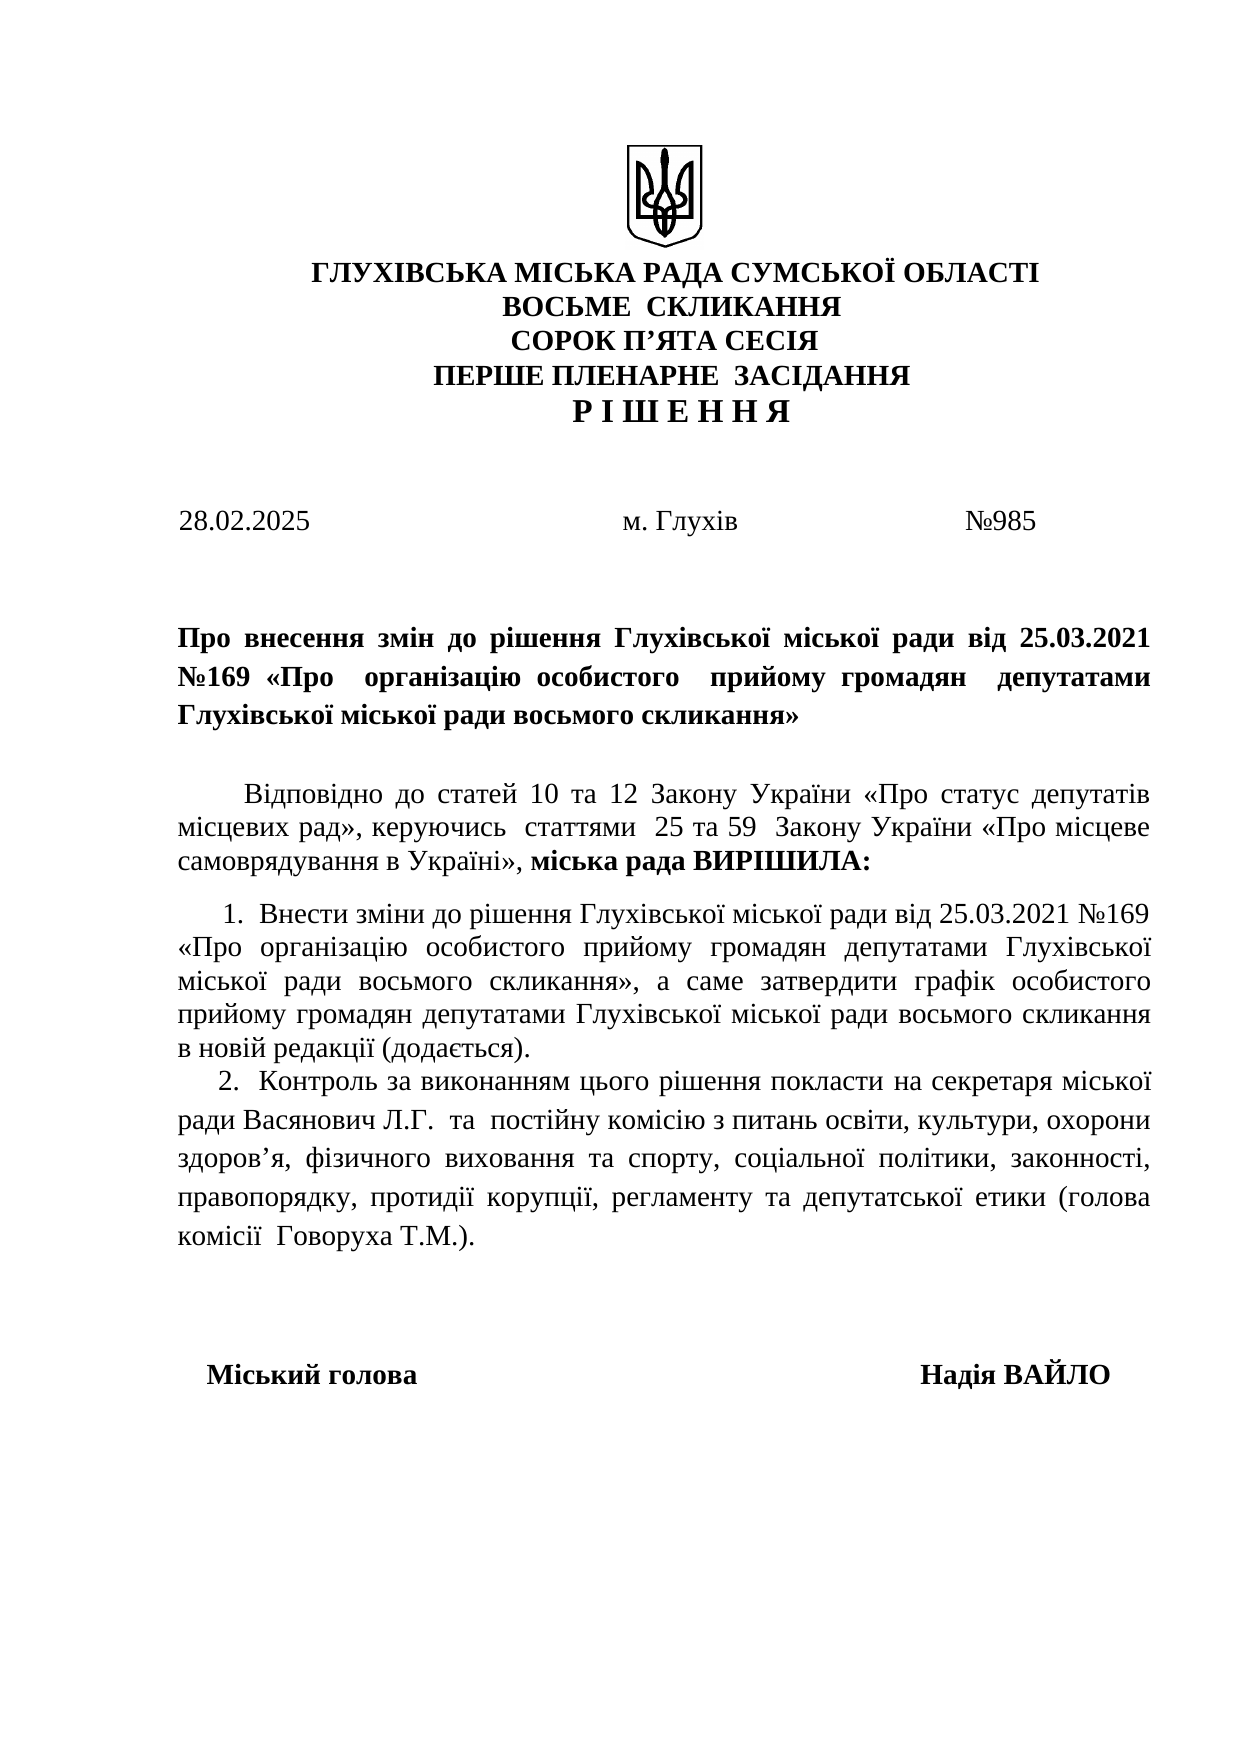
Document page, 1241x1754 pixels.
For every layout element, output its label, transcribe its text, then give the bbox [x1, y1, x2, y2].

text Відповідно до статей 10 та 12 Закону України «Про статус депутатів місцевих рад», керуючись статтями 25 та 59 Закону України «Про місцеве самоврядування в Україні», міська рада ВИРІШИЛА: [177, 776, 1152, 877]
text Міський голова Надія ВАЙЛО [177, 1357, 1152, 1390]
text ГЛУХІВСЬКА МІСЬКА РАДА СУМСЬКОЇ ОБЛАСТІ [177, 256, 1152, 289]
text Про внесення змін до рішення Глухівської міської ради від 25.03.2021 №169 «Про організацію особистого прийому громадян депутатами Глухівської міської ради восьмого скликання» [177, 620, 1152, 731]
text СОРОК П’ЯТА СЕСІЯ [177, 323, 1152, 356]
text Р І Ш Е Н Н Я [177, 391, 1152, 430]
text 2. Контроль за виконанням цього рішення покласти на секретаря міської ради Васянович Л.Г. та постійну комісію з питань освіти, культури, охорони здоров’я, фізичного виховання та спорту, соціальної політики, законності, правопорядку, протидії корупції, регламенту та депутатської етики (голова комісії Говоруха Т.М.). [177, 1063, 1152, 1251]
table_header м. Глухів [521, 502, 839, 538]
text ПЕРШЕ ПЛЕНАРНЕ ЗАСІДАННЯ [177, 358, 1152, 391]
picture [624, 143, 705, 250]
text ВОСЬМЕ СКЛИКАННЯ [177, 289, 1152, 323]
table_header 28.02.2025 [177, 502, 521, 538]
table_header №985 [839, 502, 1152, 538]
text 1. Внести зміни до рішення Глухівської міської ради від 25.03.2021 №169 «Про організацію особистого прийому громадян депутатами Глухівської міської ради восьмого скликання», а саме затвердити графік особистого прийому громадян депутатами Глухівської міської ради восьмого скликання в новій редакції (додається). [177, 896, 1152, 1063]
